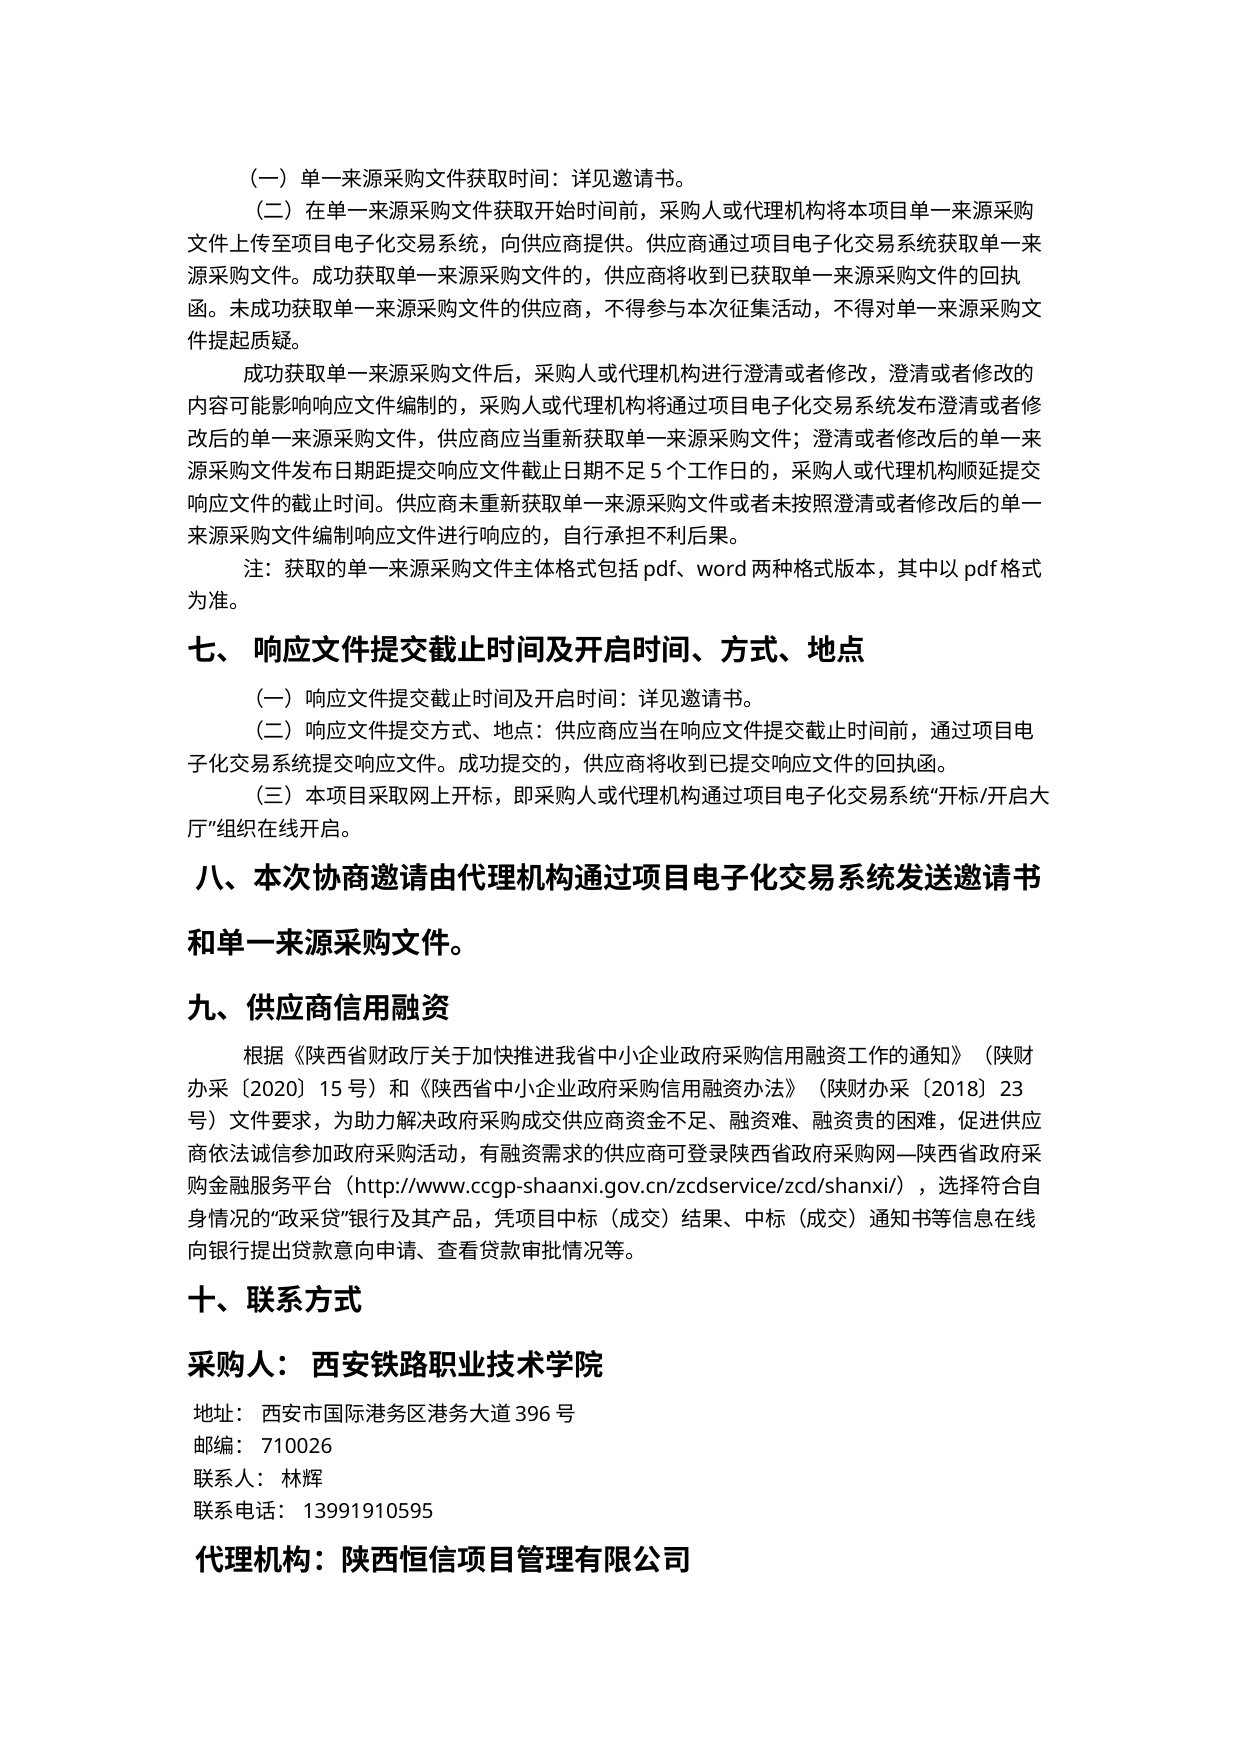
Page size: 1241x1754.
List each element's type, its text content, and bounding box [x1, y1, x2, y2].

text （一）单一来源采购文件获取时间：详见邀请书。 [187, 162, 1053, 194]
text （一）响应文件提交截止时间及开启时间：详见邀请书。 [187, 682, 1053, 714]
text （二）在单一来源采购文件获取开始时间前，采购人或代理机构将本项目单一来源采购文件上传至项目电子化交易系统，向供应商提供。供应商通过项目电子化交易系统获取单一来源采购文件。成功获取单一来源采购文件的，供应商将收到已获取单一来源采购文件的回执函。未成功获取单一来源采购文件的供应商，不得参与本次征集活动，不得对单一来源采购文件提起质疑。 [187, 194, 1053, 357]
text 成功获取单一来源采购文件后，采购人或代理机构进行澄清或者修改，澄清或者修改的内容可能影响响应文件编制的，采购人或代理机构将通过项目电子化交易系统发布澄清或者修改后的单一来源采购文件，供应商应当重新获取单一来源采购文件；澄清或者修改后的单一来源采购文件发布日期距提交响应文件截止日期不足5个工作日的，采购人或代理机构顺延提交响应文件的截止时间。供应商未重新获取单一来源采购文件或者未按照澄清或者修改后的单一来源采购文件编制响应文件进行响应的，自行承担不利后果。 [187, 357, 1053, 552]
text 邮编： 710026 [187, 1429, 1053, 1462]
text 联系人： 林辉 [187, 1462, 1053, 1494]
text 采购人： 西安铁路职业技术学院 [187, 1332, 1053, 1397]
text （三）本项目采取网上开标，即采购人或代理机构通过项目电子化交易系统“开标/开启大厅”组织在线开启。 [187, 779, 1053, 844]
text 七、 响应文件提交截止时间及开启时间、方式、地点 [187, 617, 1053, 682]
text 注：获取的单一来源采购文件主体格式包括pdf、word两种格式版本，其中以pdf格式为准。 [187, 552, 1053, 617]
text （二）响应文件提交方式、地点：供应商应当在响应文件提交截止时间前，通过项目电子化交易系统提交响应文件。成功提交的，供应商将收到已提交响应文件的回执函。 [187, 714, 1053, 779]
text 十、联系方式 [187, 1267, 1053, 1332]
text 根据《陕西省财政厅关于加快推进我省中小企业政府采购信用融资工作的通知》（陕财办采〔2020〕15 号）和《陕西省中小企业政府采购信用融资办法》（陕财办采〔2018〕23 号）文件要求，为助力解决政府采购成交供应商资金不足、融资难、融资贵的困难，促进供应商依法诚信参加政府采购活动，有融资需求的供应商可登录陕西省政府采购网—陕西省政府采购金融服务平台（http://www.ccgp-shaanxi.gov.cn/zcdservice/zcd/shanxi/），选择符合自身情况的“政采贷”银行及其产品，凭项目中标（成交）结果、中标（成交）通知书等信息在线向银行提出贷款意向申请、查看贷款审批情况等。 [187, 1039, 1053, 1267]
text 代理机构：陕西恒信项目管理有限公司 [187, 1527, 1053, 1592]
text 九、供应商信用融资 [187, 974, 1053, 1039]
text 八、本次协商邀请由代理机构通过项目电子化交易系统发送邀请书和单一来源采购文件。 [187, 844, 1053, 974]
text 联系电话： 13991910595 [187, 1494, 1053, 1527]
text 地址： 西安市国际港务区港务大道396号 [187, 1397, 1053, 1429]
